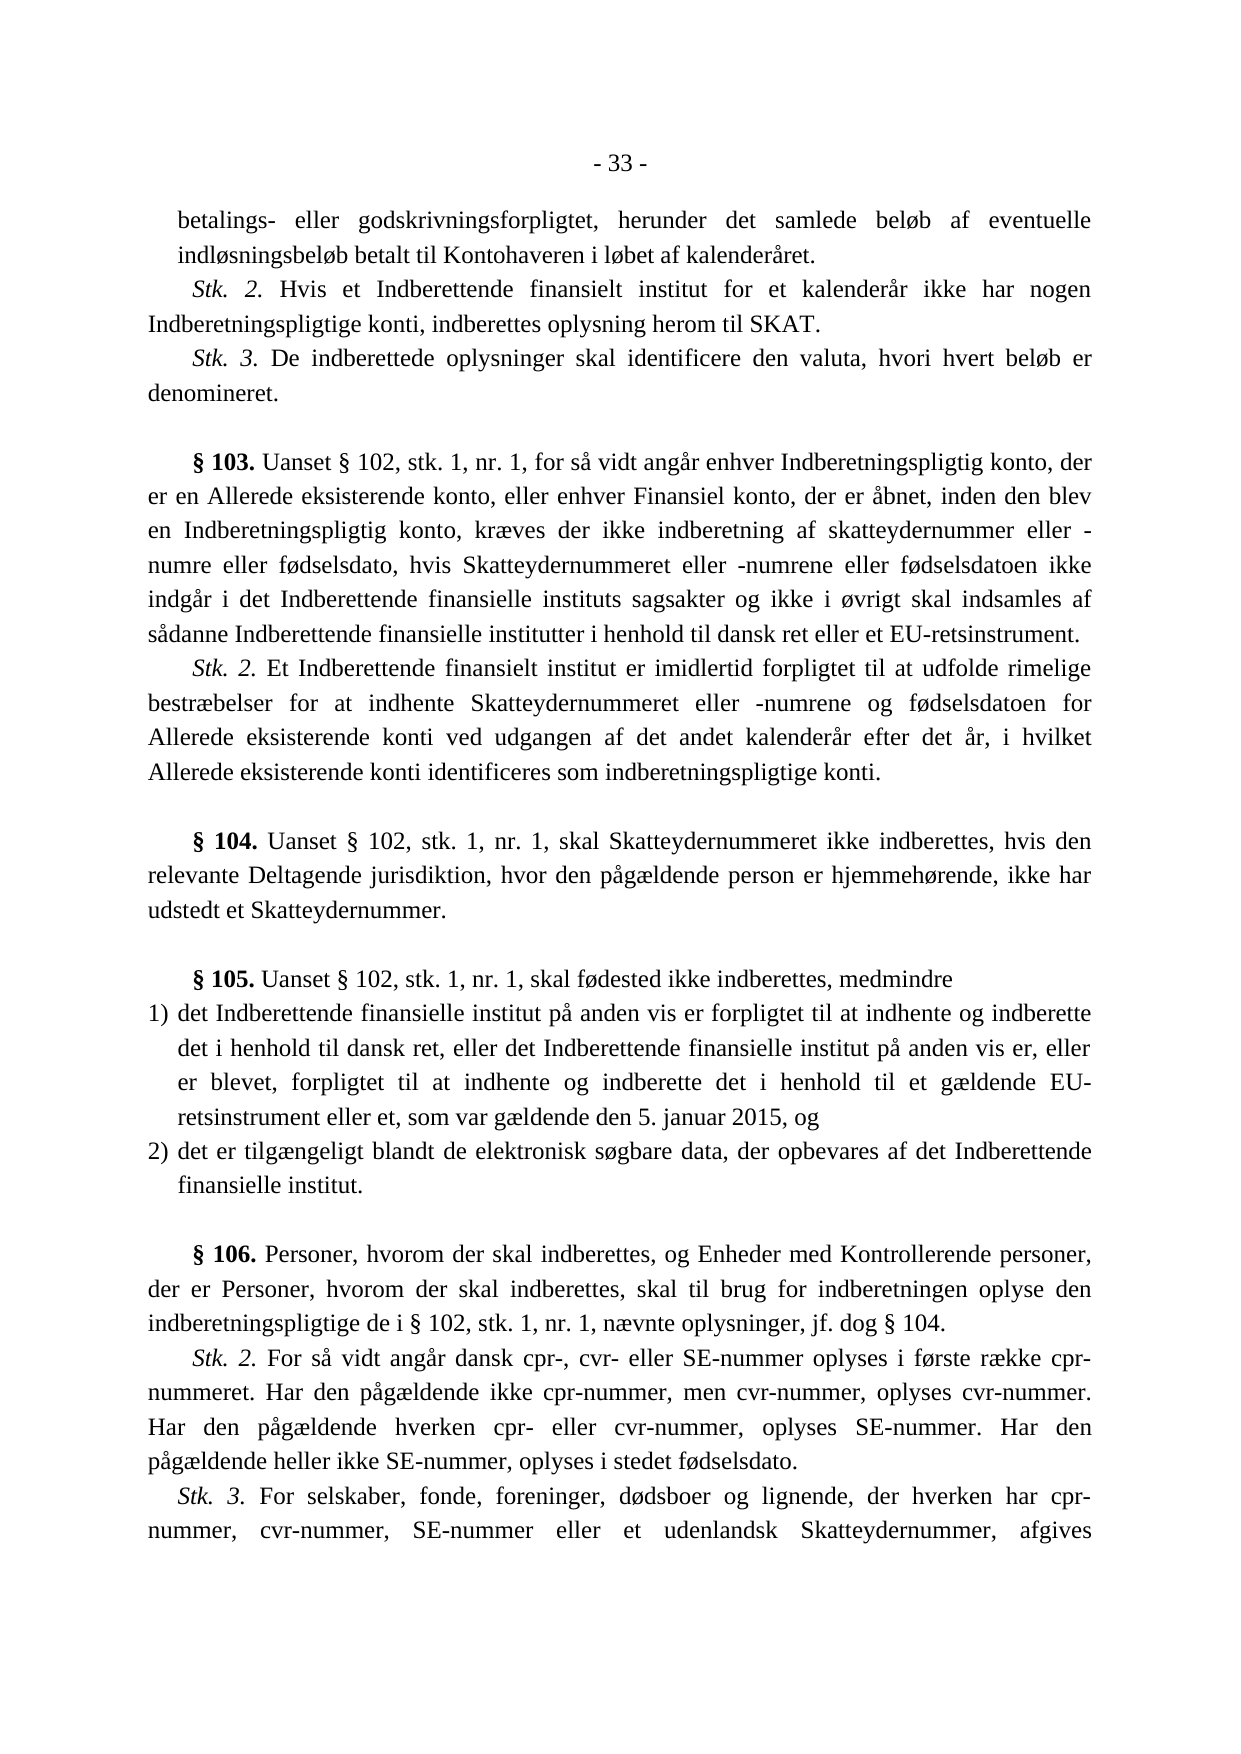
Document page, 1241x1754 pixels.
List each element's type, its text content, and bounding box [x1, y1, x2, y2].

text § 103. Uanset § 102, stk. 1, nr. 1, for så vidt angår enhver Indberetningspligtig konto, der er en Allerede eksisterende konto, eller enhver Finansiel konto, der er åbnet, inden den blev en Indberetningspligtig konto, kræves der ikke indberetning af skatteydernummer eller -numre eller fødselsdato, hvis Skatteydernummeret eller -numrene eller fødselsdatoen ikke indgår i det Indberettende finansielle instituts sagsakter og ikke i øvrigt skal indsamles af sådanne Indberettende finansielle institutter i henhold til dansk ret eller et EU-retsinstrument. [148, 447, 1092, 648]
text Stk. 2. Hvis et Indberettende finansielt institut for et kalenderår ikke har nogen Indberetningspligtige konti, indberettes oplysning herom til SKAT. [148, 274, 1092, 337]
text § 106. Personer, hvorom der skal indberettes, og Enheder med Kontrollerende personer, der er Personer, hvorom der skal indberettes, skal til brug for indberetningen oplyse den indberetningspligtige de i § 102, stk. 1, nr. 1, nævnte oplysninger, jf. dog § 104. [148, 1239, 1092, 1337]
list det er tilgængeligt blandt de elektronisk søgbare data, der opbevares af det Indberettende finansielle institut. [148, 1136, 1092, 1199]
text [148, 1481, 1092, 1544]
text Stk. 2. Et Indberettende finansielt institut er imidlertid forpligtet til at udfolde rimelige bestræbelser for at indhente Skatteydernummeret eller -numrene og fødselsdatoen for Allerede eksisterende konti ved udgangen af det andet kalenderår efter det år, i hvilket Allerede eksisterende konti identificeres som indberetningspligtige konti. [148, 653, 1092, 786]
text § 105. Uanset § 102, stk. 1, nr. 1, skal fødested ikke indberettes, medmindre [148, 964, 1092, 992]
text Stk. 3. De indberettede oplysninger skal identificere den valuta, hvori hvert beløb er denomineret. [148, 343, 1092, 406]
text § 104. Uanset § 102, stk. 1, nr. 1, skal Skatteydernummeret ikke indberettes, hvis den relevante Deltagende jurisdiktion, hvor den pågældende person er hjemmehørende, ikke har udstedt et Skatteydernummer. [148, 826, 1092, 923]
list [148, 205, 1092, 268]
list det Indberettende finansielle institut på anden vis er forpligtet til at indhente og indberette det i henhold til dansk ret, eller det Indberettende finansielle institut på anden vis er, eller er blevet, forpligtet til at indhente og indberette det i henhold til et gældende EU-retsinstrument eller et, som var gældende den 5. januar 2015, og [148, 998, 1092, 1130]
text Stk. 2. For så vidt angår dansk cpr-, cvr- eller SE-nummer oplyses i første række cpr-nummeret. Har den pågældende ikke cpr-nummer, men cvr-nummer, oplyses cvr-nummer. Har den pågældende hverken cpr- eller cvr-nummer, oplyses SE-nummer. Har den pågældende heller ikke SE-nummer, oplyses i stedet fødselsdato. [148, 1343, 1092, 1475]
